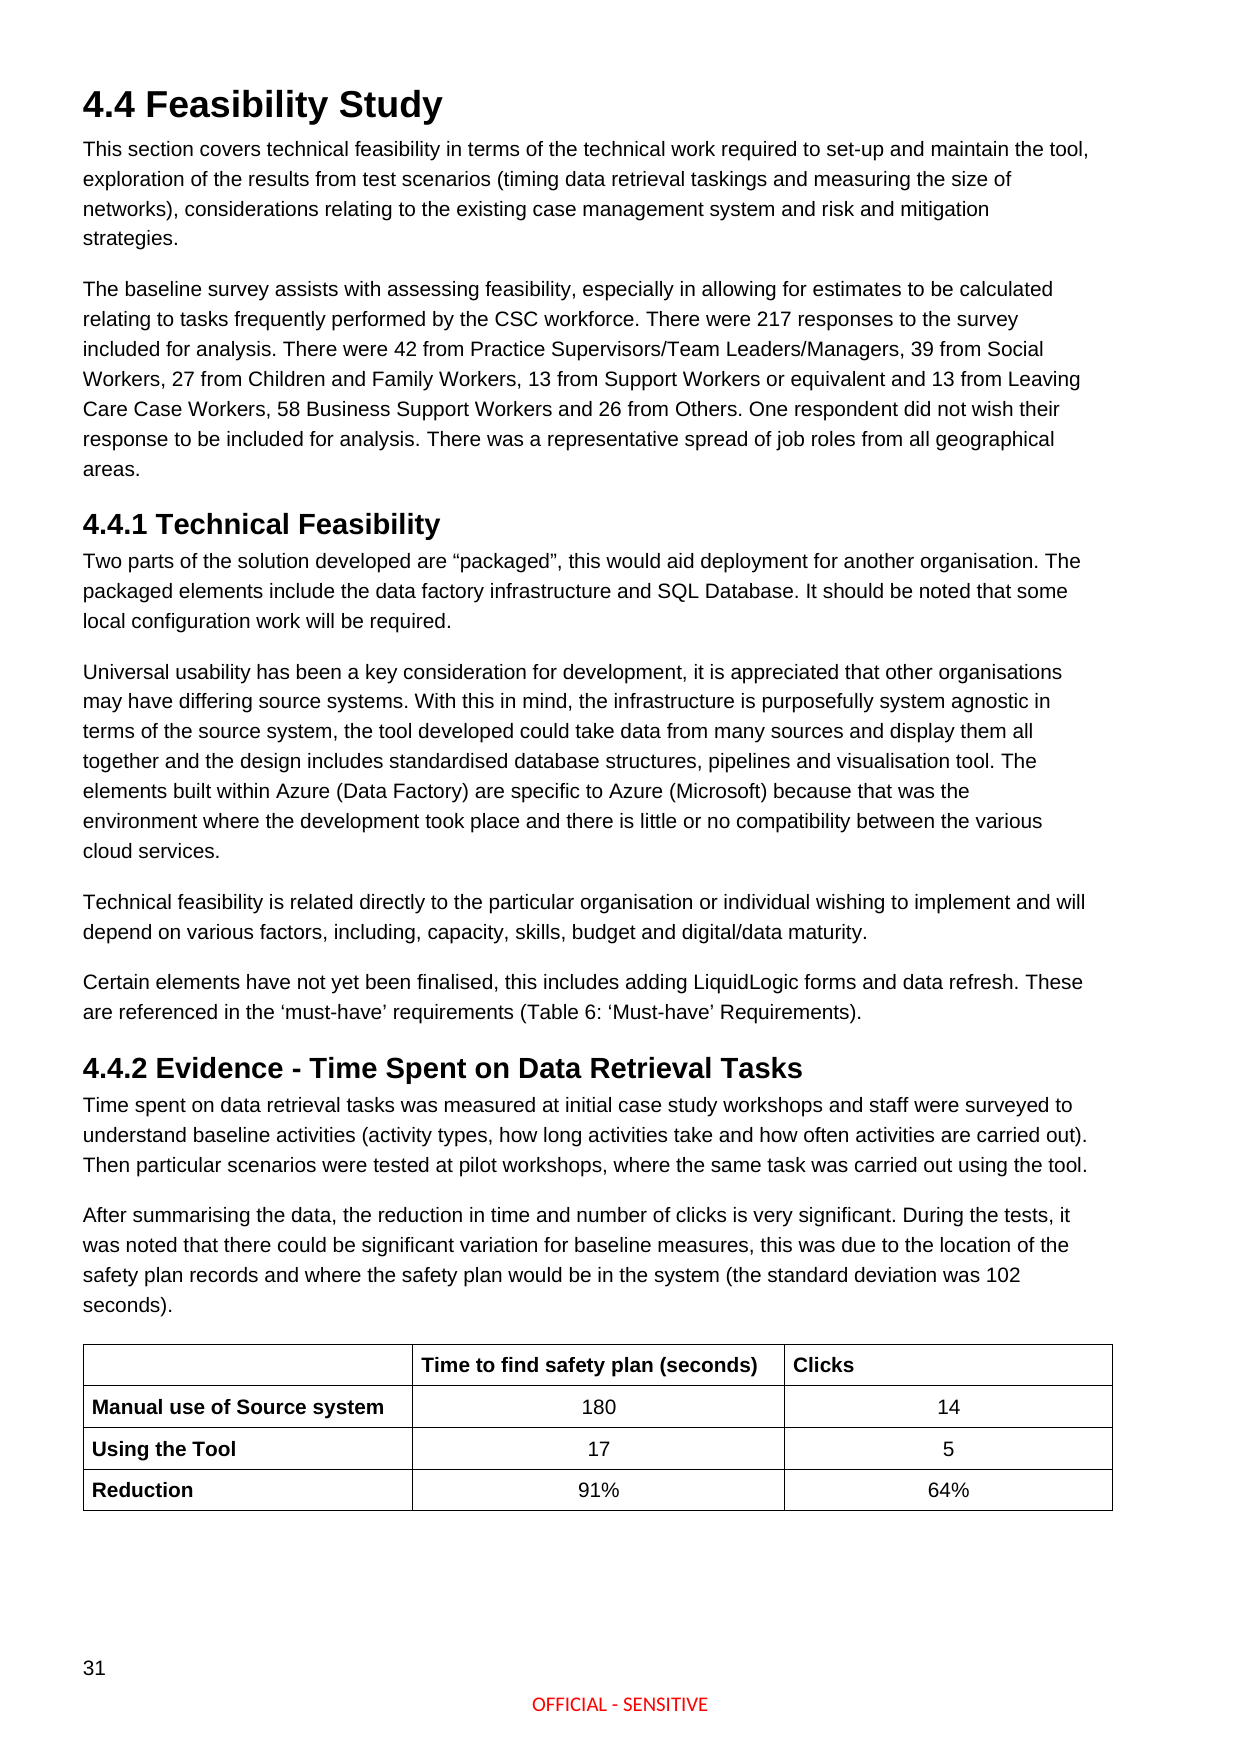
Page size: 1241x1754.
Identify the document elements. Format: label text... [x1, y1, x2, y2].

table_cell 14 [785, 1386, 1112, 1427]
text After summarising the data, the reduction in time and number of clicks is very significant. During the tests, it was noted that there could be significant variation for baseline measures, this was due to the location of the safety plan records and where the safety plan would be in the system (the standard deviation was 102 seconds). [83, 1203, 1090, 1317]
table_cell 180 [413, 1386, 784, 1427]
text Certain elements have not yet been finalised, this includes adding LiquidLogic forms and data refresh. These are referenced in the ‘must-have’ requirements (Table 6: ‘Must-have’ Requirements). [83, 970, 1090, 1024]
table_cell 5 [785, 1428, 1112, 1469]
table_cell Manual use of Source system [84, 1386, 412, 1427]
subtitle 4.4.1 Technical Feasibility [83, 507, 1090, 541]
table_cell 91% [413, 1470, 784, 1510]
text This section covers technical feasibility in terms of the technical work required to set-up and maintain the tool, exploration of the results from test scenarios (timing data retrieval taskings and measuring the size of networks), considerations relating to the existing case management system and risk and mitigation strategies. [83, 137, 1090, 250]
subtitle 4.4.2 Evidence - Time Spent on Data Retrieval Tasks [83, 1051, 1090, 1084]
table_cell 17 [413, 1428, 784, 1469]
subtitle 4.4 Feasibility Study [83, 83, 1090, 126]
text Two parts of the solution developed are “packaged”, this would aid deployment for another organisation. The packaged elements include the data factory infrastructure and SQL Database. It should be noted that some local configuration work will be required. [83, 549, 1090, 633]
table_header Clicks [785, 1345, 1112, 1385]
table_cell Using the Tool [84, 1428, 412, 1469]
text The baseline survey assists with assessing feasibility, especially in allowing for estimates to be calculated relating to tasks frequently performed by the CSC workforce. There were 217 responses to the survey included for analysis. There were 42 from Practice Supervisors/Team Leaders/Managers, 39 from Social Workers, 27 from Children and Family Workers, 13 from Support Workers or equivalent and 13 from Leaving Care Case Workers, 58 Business Support Workers and 26 from Others. One respondent did not wish their response to be included for analysis. There was a representative spread of job roles from all geographical areas. [83, 277, 1090, 480]
text Technical feasibility is related directly to the particular organisation or individual wishing to implement and will depend on various factors, including, capacity, skills, budget and digital/data maturity. [83, 889, 1090, 943]
text Universal usability has been a key consideration for development, it is appreciated that other organisations may have differing source systems. With this in mind, the infrastructure is purposefully system agnostic in terms of the source system, the tool developed could take data from many sources and display them all together and the design includes standardised database structures, pipelines and visualisation tool. The elements built within Azure (Data Factory) are specific to Azure (Microsoft) because that was the environment where the development took place and there is little or no compatibility between the various cloud services. [83, 659, 1090, 863]
table_cell Reduction [84, 1470, 412, 1510]
table_header [84, 1345, 412, 1385]
text Time spent on data retrieval tasks was measured at initial case study workshops and staff were surveyed to understand baseline activities (activity types, how long activities take and how often activities are carried out). Then particular scenarios were tested at pilot workshops, where the same task was carried out using the tool. [83, 1093, 1090, 1176]
table_header Time to find safety plan (seconds) [413, 1345, 784, 1385]
table_cell 64% [785, 1470, 1112, 1510]
